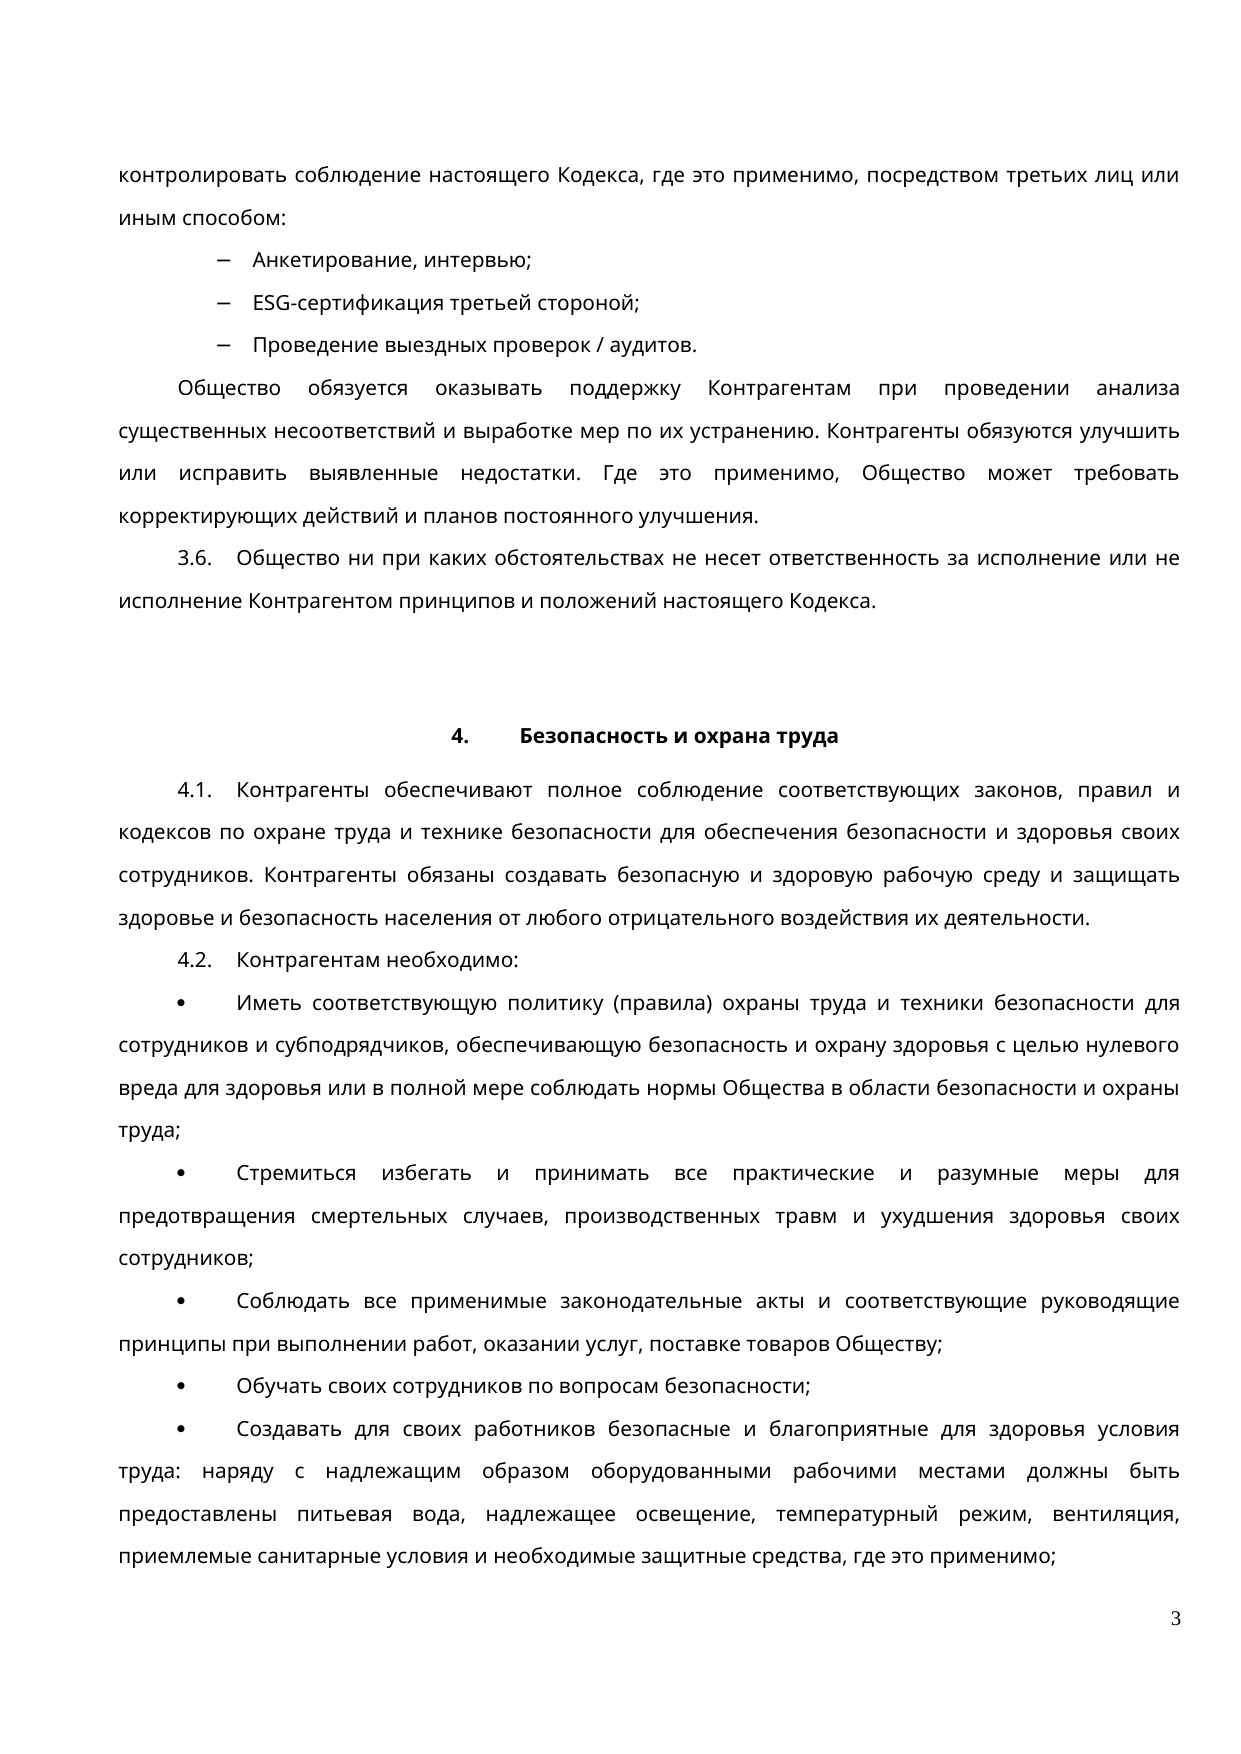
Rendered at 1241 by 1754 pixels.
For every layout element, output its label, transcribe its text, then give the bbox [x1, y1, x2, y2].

list ESG-сертификация третьей стороной; [215, 288, 1181, 316]
list Проведение выездных проверок / аудитов. [215, 331, 1181, 359]
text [118, 160, 1181, 231]
list Общество обязуется оказывать поддержку Контрагентам при проведении анализа существенных несоответствий и выработке мер по их устранению. Контрагенты обязуются улучшить или исправить выявленные недостатки. Где это применимо, Общество может требовать корректирующих действий и планов постоянного улучшения. [118, 373, 1181, 529]
list Соблюдать все применимые законодательные акты и соответствующие руководящие принципы при выполнении работ, оказании услуг, поставке товаров Обществу; [118, 1286, 1181, 1357]
text Контрагенты обеспечивают полное соблюдение соответствующих законов, правил и кодексов по охране труда и технике безопасности для обеспечения безопасности и здоровья своих сотрудников. Контрагенты обязаны создавать безопасную и здоровую рабочую среду и защищать здоровье и безопасность населения от любого отрицательного воздействия их деятельности. [118, 775, 1181, 931]
list Иметь соответствующую политику (правила) охраны труда и техники безопасности для сотрудников и субподрядчиков, обеспечивающую безопасность и охрану здоровья с целью нулевого вреда для здоровья или в полной мере соблюдать нормы Общества в области безопасности и охраны труда; [118, 988, 1181, 1144]
list Создавать для своих работников безопасные и благоприятные для здоровья условия труда: наряду с надлежащим образом оборудованными рабочими местами должны быть предоставлены питьевая вода, надлежащее освещение, температурный режим, вентиляция, приемлемые санитарные условия и необходимые защитные средства, где это применимо; [118, 1414, 1181, 1570]
text Контрагентам необходимо: [118, 945, 1181, 974]
list Стремиться избегать и принимать все практические и разумные меры для предотвращения смертельных случаев, производственных травм и ухудшения здоровья своих сотрудников; [118, 1158, 1181, 1272]
text Безопасность и охрана труда [118, 721, 1181, 750]
list Анкетирование, интервью; [215, 245, 1181, 274]
list Обучать своих сотрудников по вопросам безопасности; [118, 1371, 1181, 1400]
text Общество ни при каких обстоятельствах не несет ответственность за исполнение или не исполнение Контрагентом принципов и положений настоящего Кодекса. [118, 543, 1181, 614]
